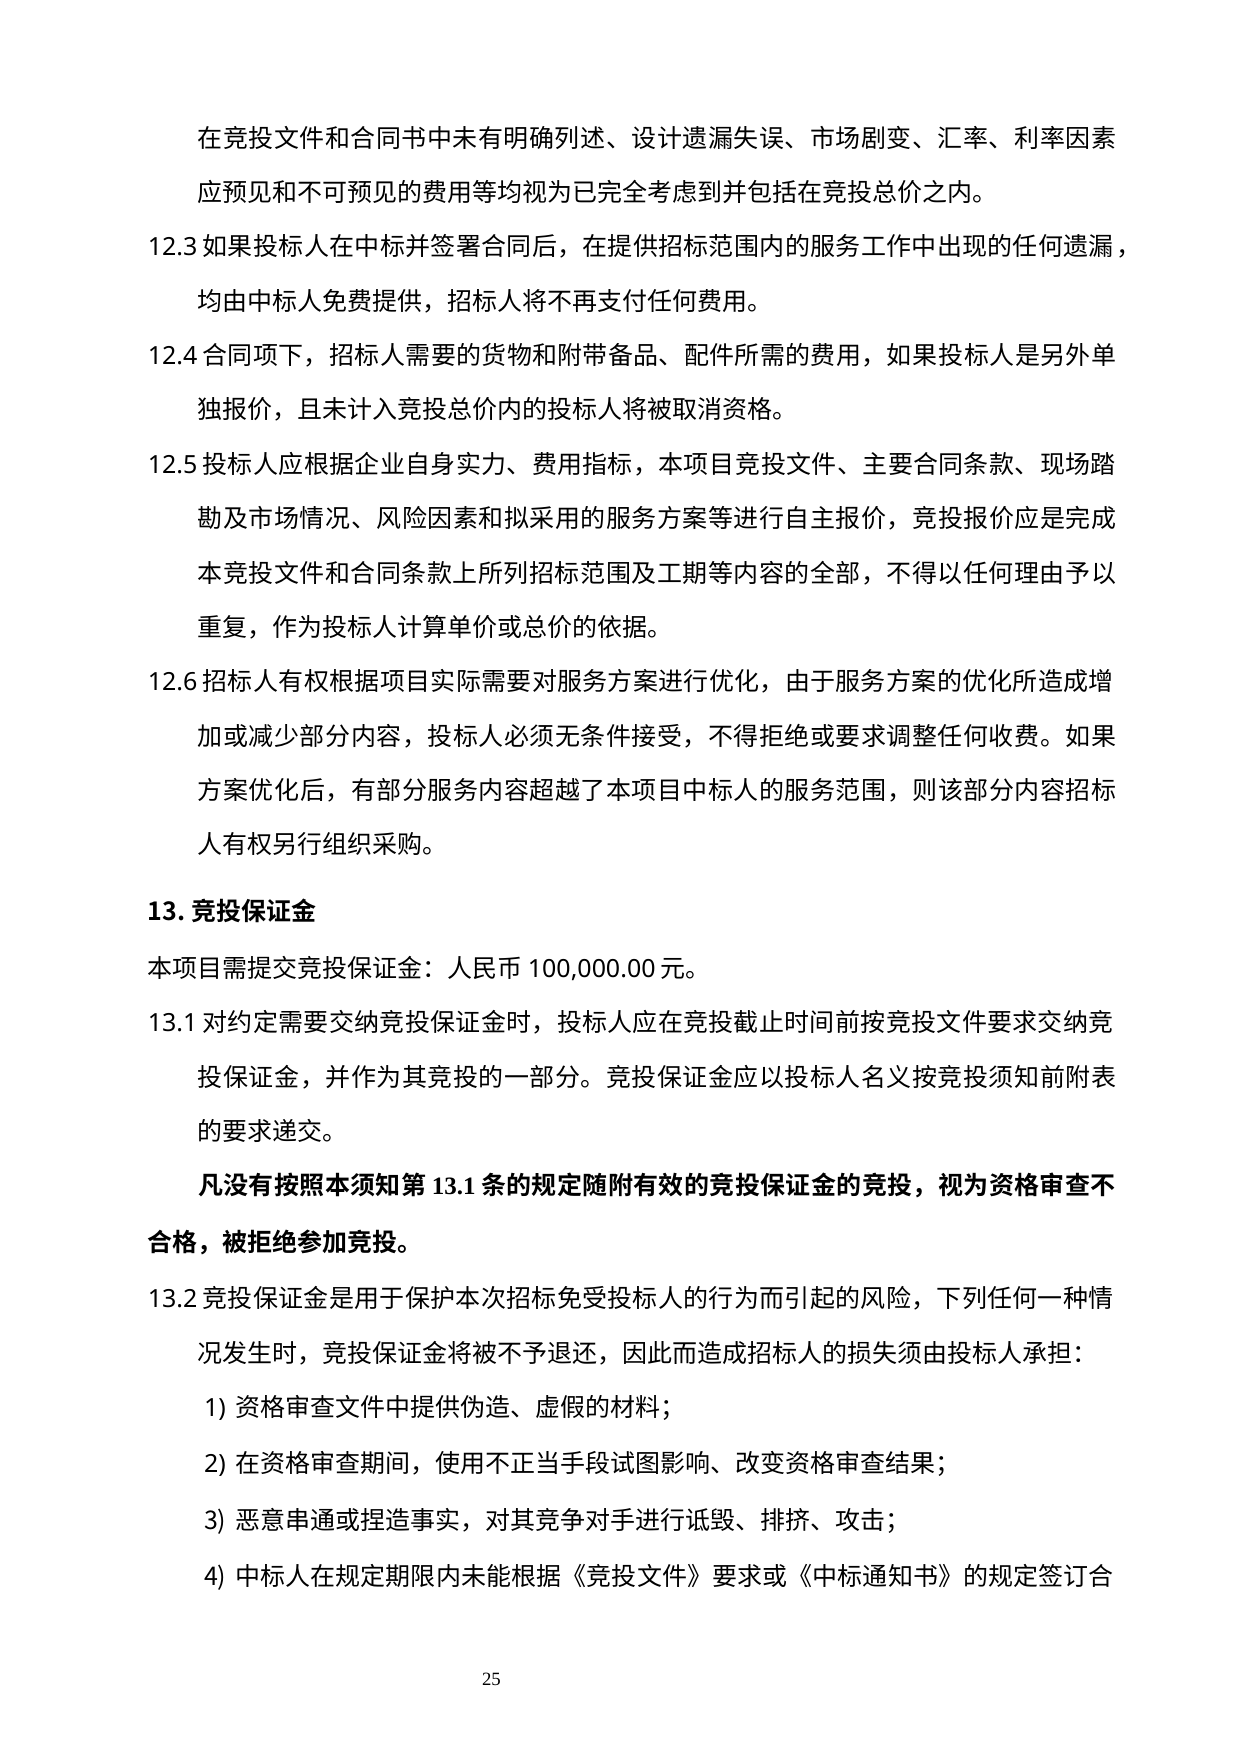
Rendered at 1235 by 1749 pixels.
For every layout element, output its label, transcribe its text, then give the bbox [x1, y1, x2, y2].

list 本项目需提交竞投保证金：人民币100,000.00元。 [148, 948, 1116, 984]
list 12.5投标人应根据企业自身实力、费用指标，本项目竞投文件、主要合同条款、现场踏勘及市场情况、风险因素和拟采用的服务方案等进行自主报价，竞投报价应是完成本竞投文件和合同条款上所列招标范围及工期等内容的全部，不得以任何理由予以重复，作为投标人计算单价或总价的依据。 [148, 444, 1116, 644]
text 凡没有按照本须知第13.1条的规定随附有效的竞投保证金的竞投，视为资格审查不合格，被拒绝参加竞投。 [148, 1166, 1116, 1258]
list 12.3如果投标人在中标并签署合同后，在提供招标范围内的服务工作中出现的任何遗漏，均由中标人免费提供，招标人将不再支付任何费用。 [148, 227, 1116, 317]
list 13.2竞投保证金是用于保护本次招标免受投标人的行为而引起的风险，下列任何一种情况发生时，竞投保证金将被不予退还，因此而造成招标人的损失须由投标人承担： [148, 1279, 1116, 1369]
list 在资格审查期间，使用不正当手段试图影响、改变资格审查结果； [204, 1444, 1116, 1480]
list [148, 118, 1116, 209]
list 12.6招标人有权根据项目实际需要对服务方案进行优化，由于服务方案的优化所造成增加或减少部分内容，投标人必须无条件接受，不得拒绝或要求调整任何收费。如果方案优化后，有部分服务内容超越了本项目中标人的服务范围，则该部分内容招标人有权另行组织采购。 [148, 662, 1116, 861]
list 竞投保证金 [148, 892, 1116, 928]
list 恶意串通或捏造事实，对其竞争对手进行诋毁、排挤、攻击； [204, 1500, 1116, 1537]
list 资格审查文件中提供伪造、虚假的材料； [204, 1387, 1116, 1424]
list 13.1对约定需要交纳竞投保证金时，投标人应在竞投截止时间前按竞投文件要求交纳竞投保证金，并作为其竞投的一部分。竞投保证金应以投标人名义按竞投须知前附表的要求递交。 [148, 1003, 1116, 1148]
list 12.4合同项下，招标人需要的货物和附带备品、配件所需的费用，如果投标人是另外单独报价，且未计入竞投总价内的投标人将被取消资格。 [148, 336, 1116, 426]
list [204, 1557, 1116, 1593]
